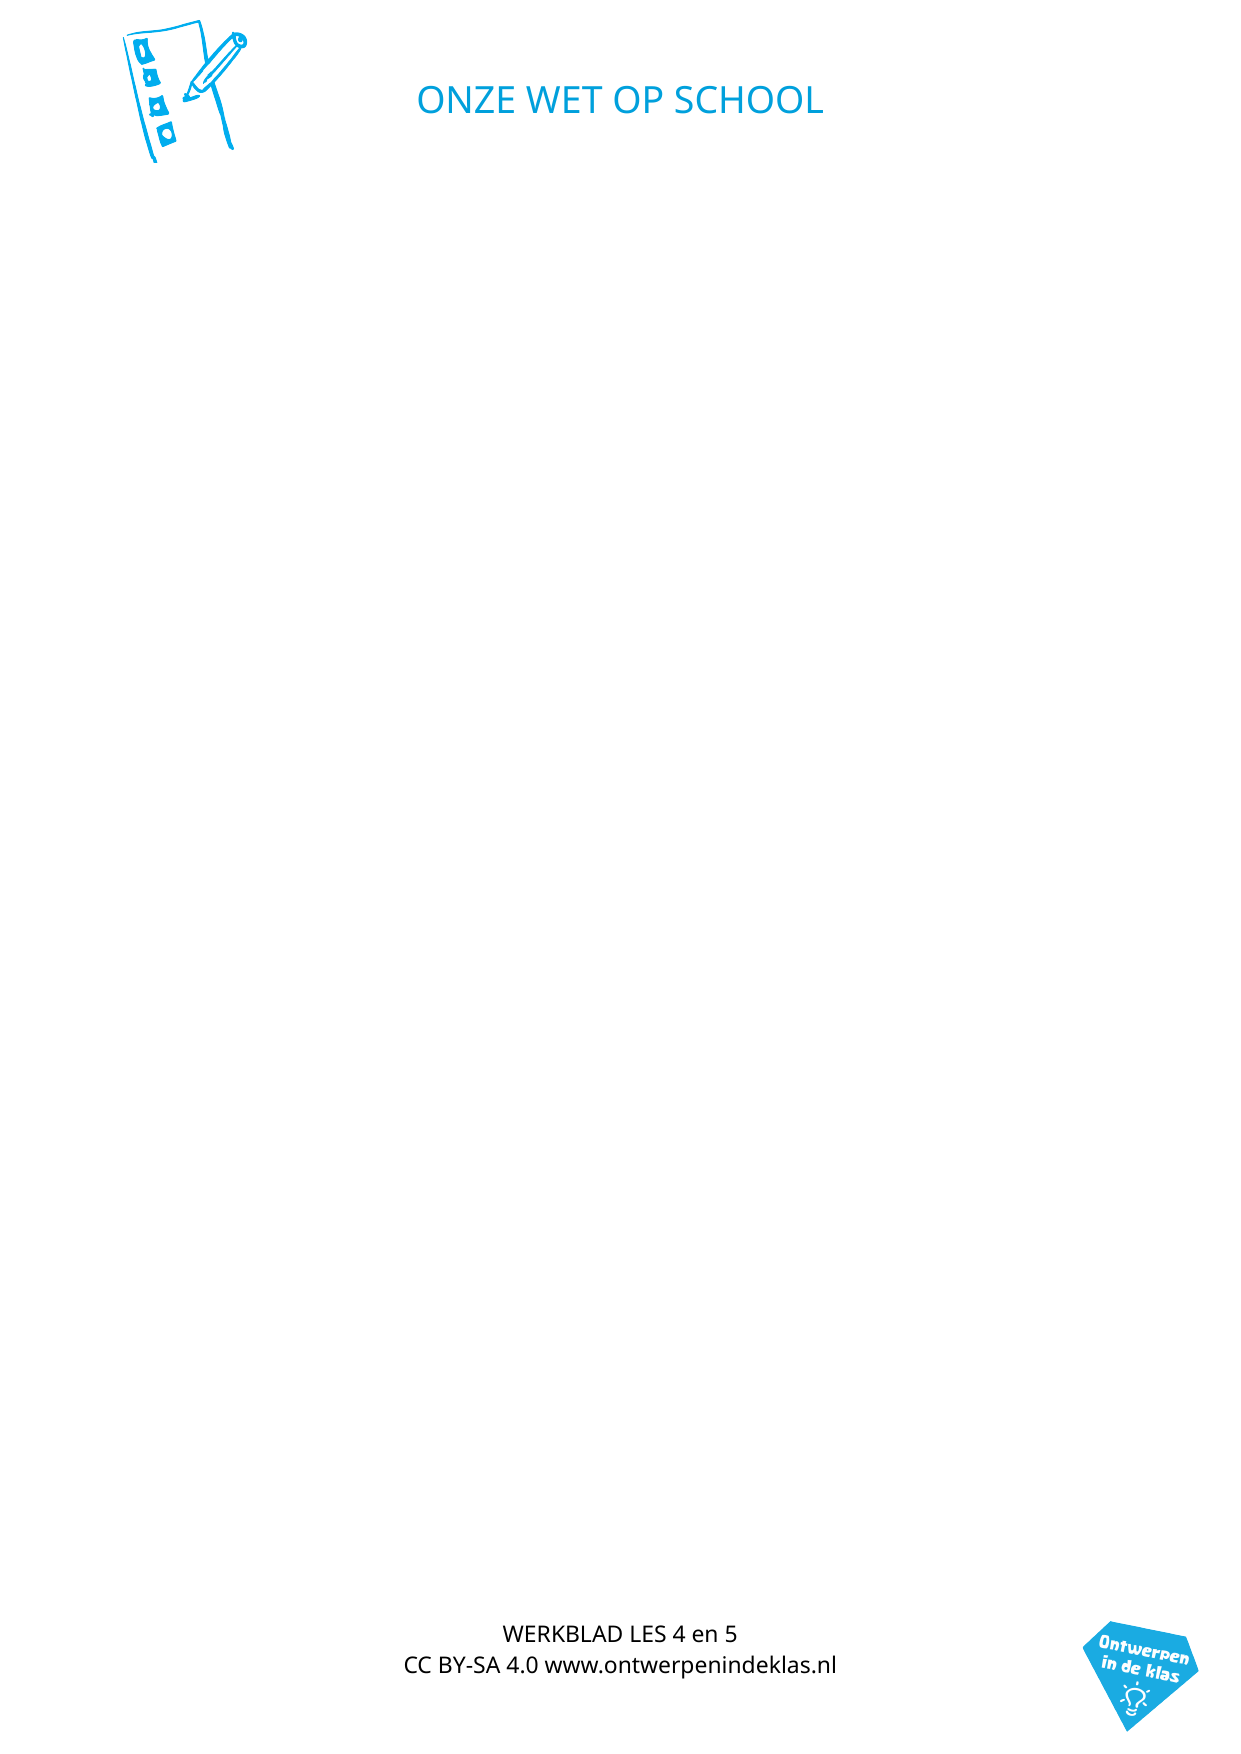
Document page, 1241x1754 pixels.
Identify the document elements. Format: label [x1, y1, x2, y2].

picture [1082, 1621, 1199, 1732]
picture [106, 0, 269, 163]
